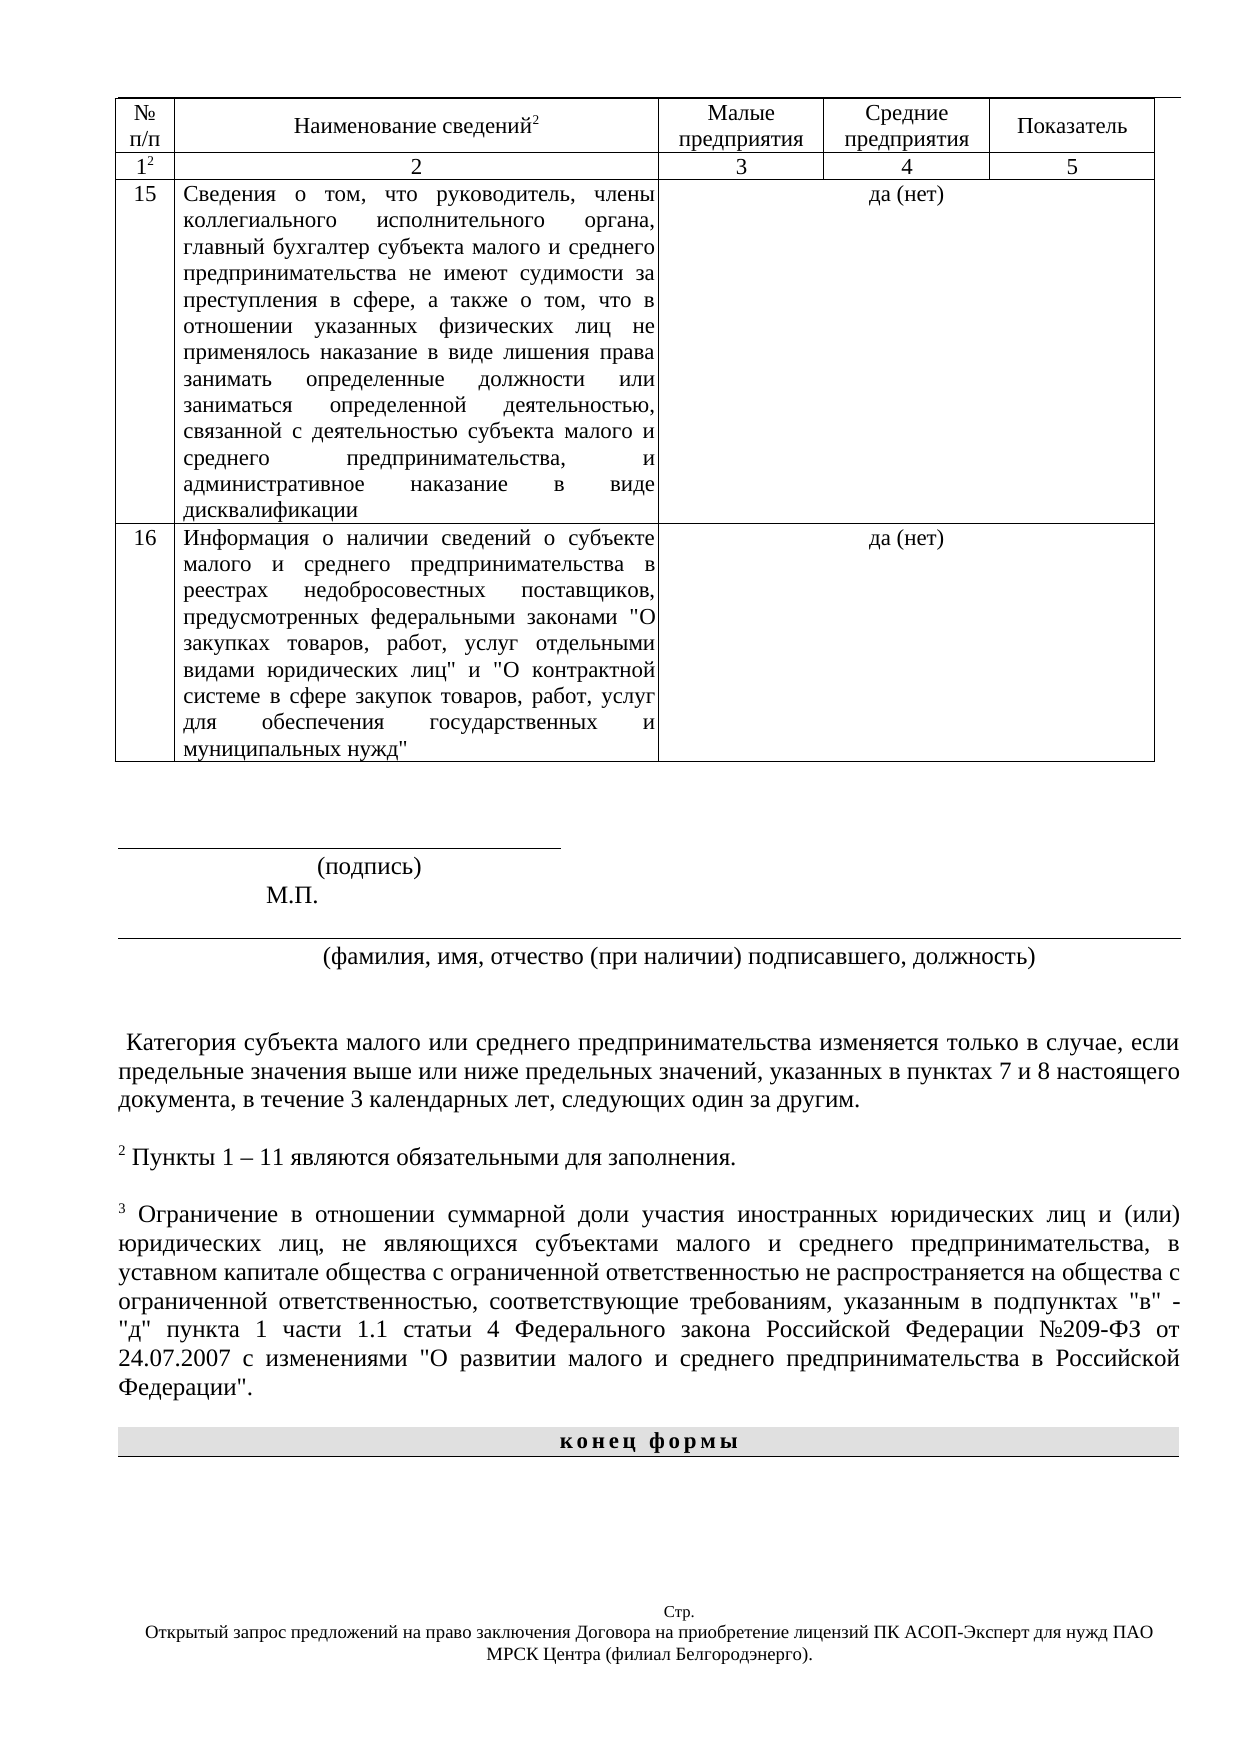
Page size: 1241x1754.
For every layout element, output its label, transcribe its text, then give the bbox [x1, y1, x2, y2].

table_header Наименование сведений2 [175, 99, 658, 152]
table_cell Информация о наличии сведений о субъекте малого и среднего предпринимательства в реестрах недобросовестных поставщиков, предусмотренных федеральными законами "О закупках товаров, работ, услуг отдельными видами юридических лиц" и "О контрактной системе в сфере закупок товаров, работ, услуг для обеспечения государственных и муниципальных нужд" [175, 524, 658, 761]
text 2 Пункты 1 – 11 являются обязательными для заполнения. [118, 1142, 1181, 1171]
table_cell 15 [116, 180, 174, 523]
table_header Малые предприятия [659, 99, 823, 152]
table_cell 16 [116, 524, 174, 761]
table_cell 5 [990, 153, 1154, 179]
table_cell 3 [659, 153, 823, 179]
text М.П. [207, 880, 1181, 909]
text конец формы [118, 1427, 1179, 1456]
table_header № п/п [116, 99, 174, 152]
table_cell да (нет) [659, 524, 1154, 761]
text Категория субъекта малого или среднего предпринимательства изменяется только в случае, если предельные значения выше или ниже предельных значений, указанных в пунктах 7 и 8 настоящего документа, в течение 3 календарных лет, следующих один за другим. [118, 1027, 1181, 1113]
table_cell 2 [175, 153, 658, 179]
text (подпись) [118, 849, 561, 880]
table_cell да (нет) [659, 180, 1154, 523]
table_cell 12 [116, 153, 174, 179]
text (фамилия, имя, отчество (при наличии) подписавшего, должность) [118, 939, 1181, 969]
table_cell 4 [824, 153, 989, 179]
text 3 Ограничение в отношении суммарной доли участия иностранных юридических лиц и (или) юридических лиц, не являющихся субъектами малого и среднего предпринимательства, в уставном капитале общества с ограниченной ответственностью не распространяется на общества с ограниченной ответственностью, соответствующие требованиям, указанным в подпунктах "в" - "д" пункта 1 части 1.1 статьи 4 Федерального закона Российской Федерации №209-ФЗ от 24.07.2007 с изменениями "О развитии малого и среднего предпринимательства в Российской Федерации". [118, 1199, 1181, 1401]
table_header Показатель [990, 99, 1154, 152]
table_header Средние предприятия [824, 99, 989, 152]
table_cell Сведения о том, что руководитель, члены коллегиального исполнительного органа, главный бухгалтер субъекта малого и среднего предпринимательства не имеют судимости за преступления в сфере, а также о том, что в отношении указанных физических лиц не применялось наказание в виде лишения права занимать определенные должности или заниматься определенной деятельностью, связанной с деятельностью субъекта малого и среднего предпринимательства, и административное наказание в виде дисквалификации [175, 180, 658, 523]
